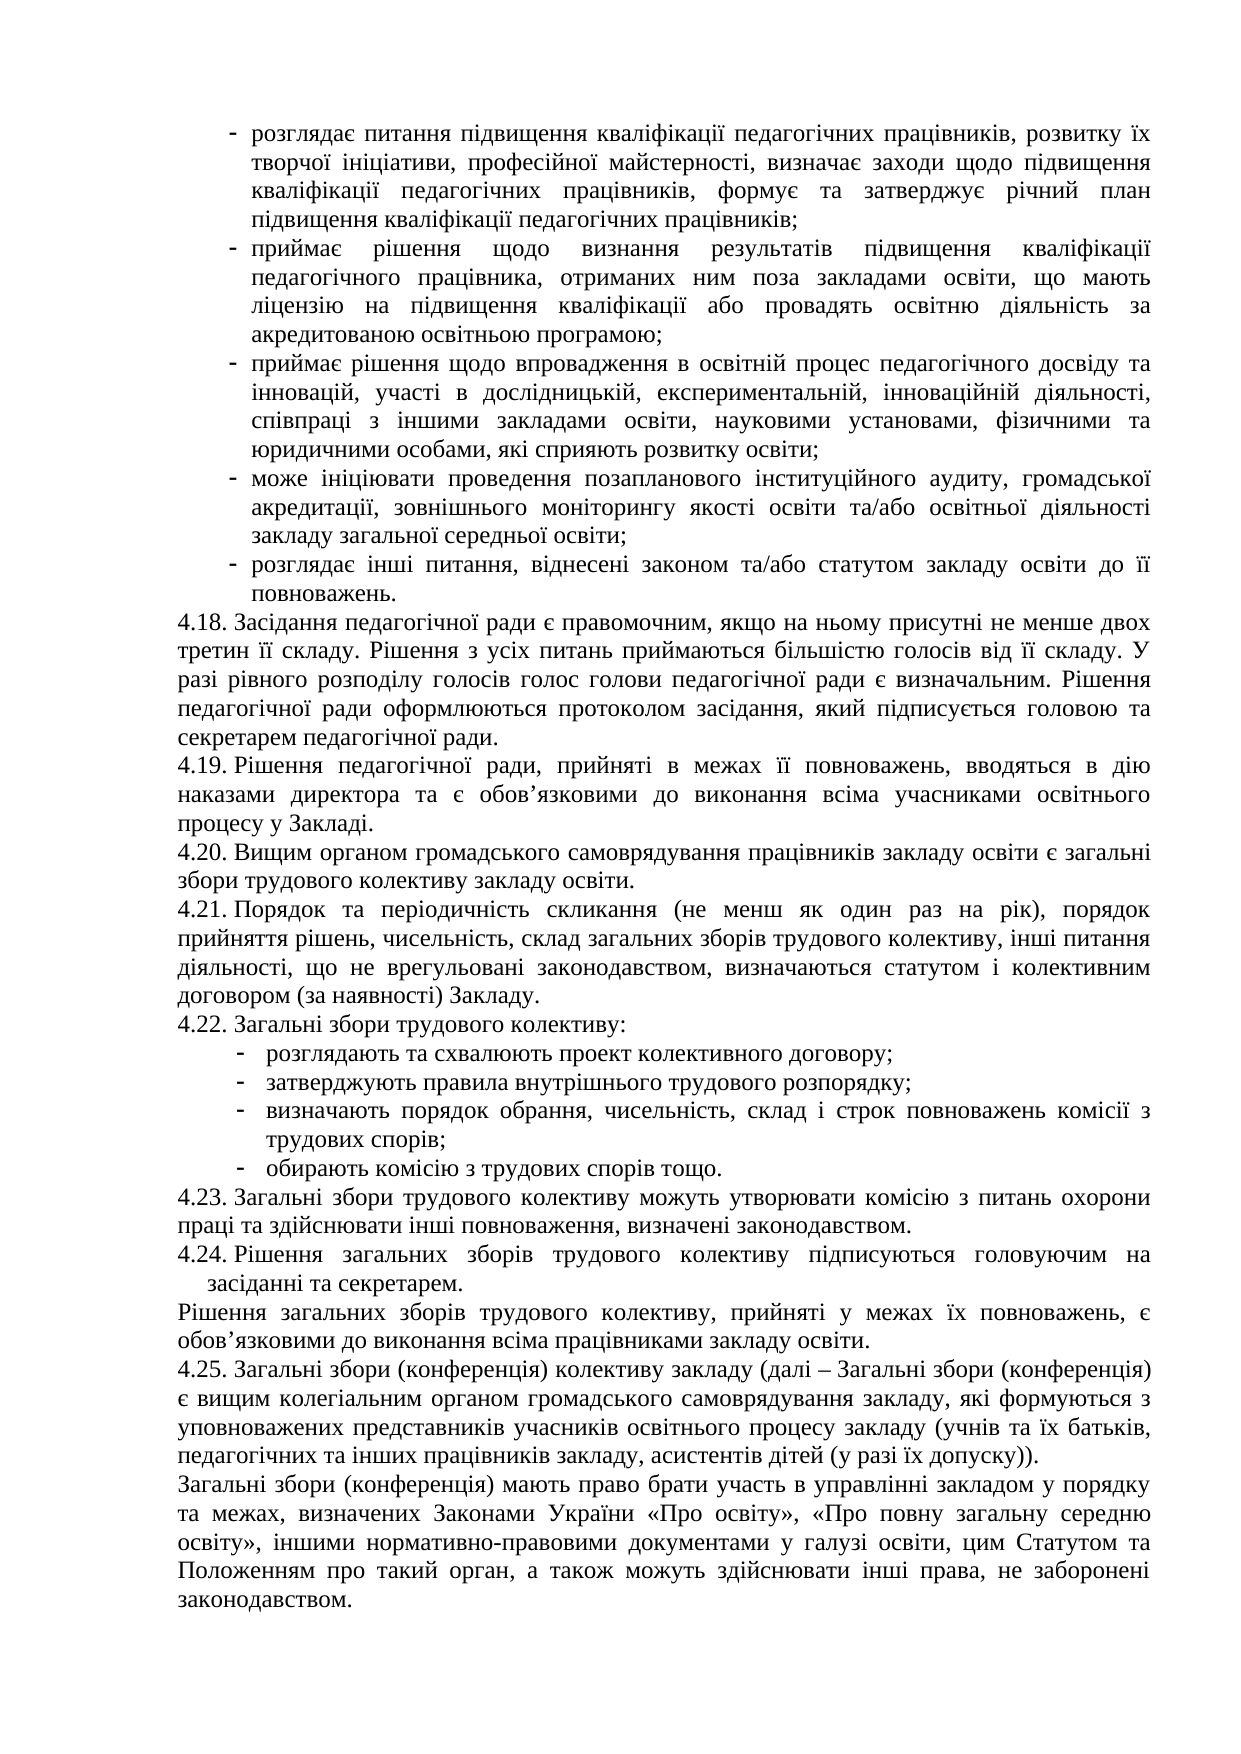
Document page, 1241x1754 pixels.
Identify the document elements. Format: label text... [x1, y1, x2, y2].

list може ініціювати проведення позапланового інституційного аудиту, громадської акредитації, зовнішнього моніторингу якості освіти та/або освітньої діяльності закладу загальної середньої освіти; [228, 463, 1152, 549]
list визначають порядок обрання, чисельність, склад і строк повноважень комісії з трудових спорів; [236, 1096, 1152, 1153]
text 4.23. Загальні збори трудового колективу можуть утворювати комісію з питань охорони праці та здійснювати інші повноваження, визначені законодавством. [177, 1182, 1152, 1239]
list розглядає питання підвищення кваліфікації педагогічних працівників, розвитку їх творчої ініціативи, професійної майстерності, визначає заходи щодо підвищення кваліфікації педагогічних працівників, формує та затверджує річний план підвищення кваліфікації педагогічних працівників; [228, 118, 1152, 233]
text Загальні збори (конференція) мають право брати участь в управлінні закладом у порядку та межах, визначених Законами України «Про освіту», «Про повну загальну середню освіту», іншими нормативно-правовими документами у галузі освіти, цим Статутом та Положенням про такий орган, а також можуть здійснювати інші права, не заборонені законодавством. [177, 1469, 1152, 1613]
text 4.22. Загальні збори трудового колективу: [177, 1009, 1152, 1038]
list затверджують правила внутрішнього трудового розпорядку; [236, 1067, 1152, 1096]
text 4.24. Рішення загальних зборів трудового колективу підписуються головуючим на засіданні та секретарем. [177, 1239, 1152, 1297]
text 4.20. Вищим органом громадського самоврядування працівників закладу освіти є загальні збори трудового колективу закладу освіти. [177, 837, 1152, 894]
list розглядають та схвалюють проект колективного договору; [236, 1038, 1152, 1067]
list приймає рішення щодо впровадження в освітній процес педагогічного досвіду та інновацій, участі в дослідницькій, експериментальній, інноваційній діяльності, співпраці з іншими закладами освіти, науковими установами, фізичними та юридичними особами, які сприяють розвитку освіти; [228, 348, 1152, 463]
text Рішення загальних зборів трудового колективу, прийняті у межах їх повноважень, є обов’язковими до виконання всіма працівниками закладу освіти. [177, 1297, 1152, 1354]
text 4.18. Засідання педагогічної ради є правомочним, якщо на ньому присутні не менше двох третин її складу. Рішення з усіх питань приймаються більшістю голосів від її складу. У разі рівного розподілу голосів голос голови педагогічної ради є визначальним. Рішення педагогічної ради оформлюються протоколом засідання, який підписується головою та секретарем педагогічної ради. [177, 607, 1152, 751]
list приймає рішення щодо визнання результатів підвищення кваліфікації педагогічного працівника, отриманих ним поза закладами освіти, що мають ліцензію на підвищення кваліфікації або провадять освітню діяльність за акредитованою освітньою програмою; [228, 233, 1152, 348]
list розглядає інші питання, віднесені законом та/або статутом закладу освіти до її повноважень. [228, 549, 1152, 607]
text 4.19. Рішення педагогічної ради, прийняті в межах її повноважень, вводяться в дію наказами директора та є обов’язковими до виконання всіма учасниками освітнього процесу у Закладі. [177, 751, 1152, 837]
text 4.25. Загальні збори (конференція) колективу закладу (далі – Загальні збори (конференція) є вищим колегіальним органом громадського самоврядування закладу, які формуються з уповноважених представників учасників освітнього процесу закладу (учнів та їх батьків, педагогічних та інших працівників закладу, асистентів дітей (у разі їх допуску)). [177, 1354, 1152, 1469]
list обирають комісію з трудових спорів тощо. [236, 1153, 1152, 1182]
text 4.21. Порядок та періодичність скликання (не менш як один раз на рік), порядок прийняття рішень, чисельність, склад загальних зборів трудового колективу, інші питання діяльності, що не врегульовані законодавством, визначаються статутом і колективним договором (за наявності) Закладу. [177, 894, 1152, 1009]
